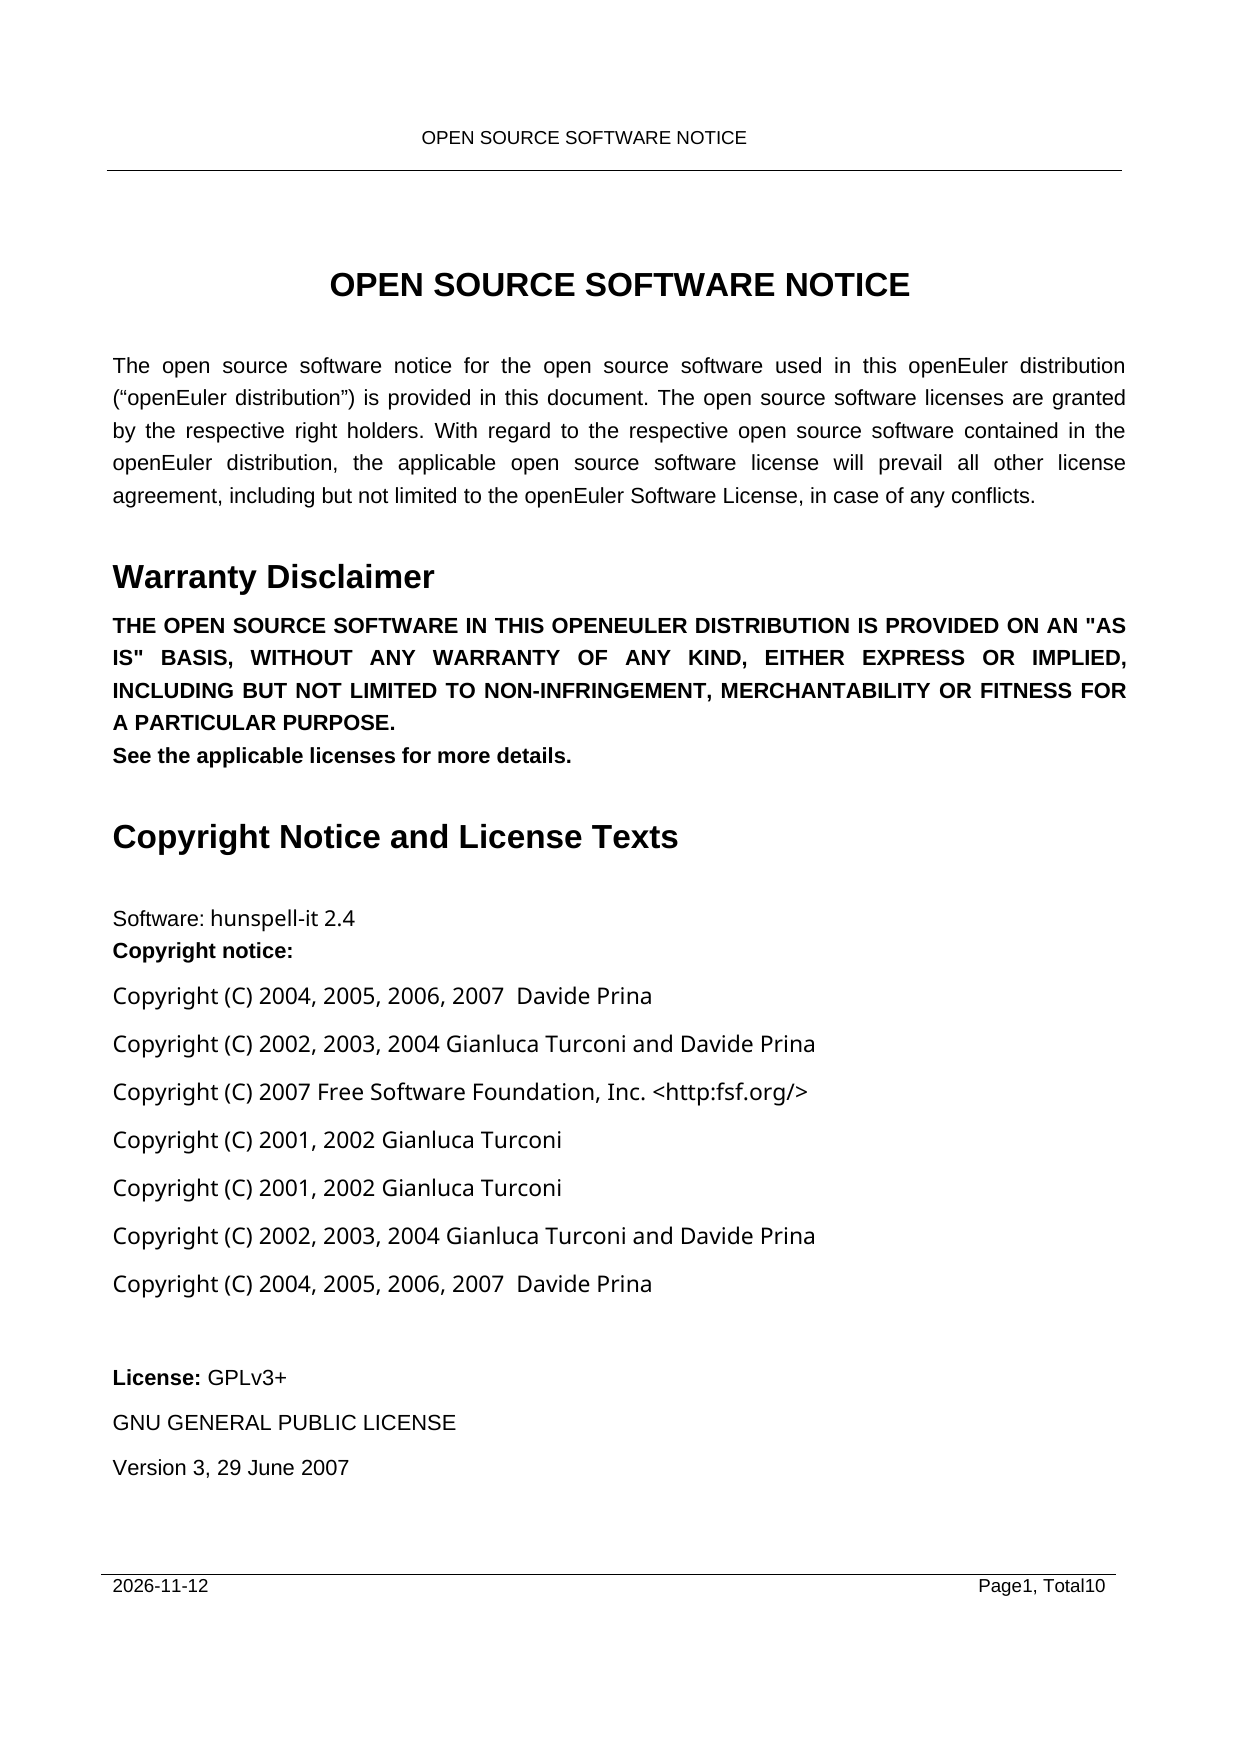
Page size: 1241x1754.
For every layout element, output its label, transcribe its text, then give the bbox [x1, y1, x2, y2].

text THE OPEN SOURCE SOFTWARE IN THIS OPENEULER DISTRIBUTION IS PROVIDED ON AN "AS IS" BASIS, WITHOUT ANY WARRANTY OF ANY KIND, EITHER EXPRESS OR IMPLIED, INCLUDING BUT NOT LIMITED TO NON-INFRINGEMENT, MERCHANTABILITY OR FITNESS FOR A PARTICULAR PURPOSE. See the applicable licenses for more details. [112, 609, 1128, 771]
text License: GPLv3+ [112, 1361, 1128, 1393]
text Copyright (C) 2001, 2002 Gianluca Turconi [112, 1172, 1128, 1204]
text Copyright (C) 2004, 2005, 2006, 2007 Davide Prina [112, 1268, 1128, 1300]
text Copyright (C) 2002, 2003, 2004 Gianluca Turconi and Davide Prina [112, 1027, 1128, 1060]
text Version 3, 29 June 2007 [112, 1451, 1128, 1484]
text Copyright (C) 2004, 2005, 2006, 2007 Davide Prina [112, 979, 1128, 1012]
text Copyright (C) 2002, 2003, 2004 Gianluca Turconi and Davide Prina [112, 1220, 1128, 1252]
text OPEN SOURCE SOFTWARE NOTICE [112, 251, 1128, 316]
text Copyright notice: [112, 934, 1128, 966]
text Copyright Notice and License Texts [112, 804, 1128, 869]
text GNU GENERAL PUBLIC LICENSE [112, 1406, 1128, 1439]
text Warranty Disclaimer [112, 544, 1128, 609]
text Software: hunspell-it 2.4 [112, 901, 1128, 934]
text Copyright (C) 2007 Free Software Foundation, Inc. <http:fsf.org/> [112, 1075, 1128, 1108]
text The open source software notice for the open source software used in this openEuler distribution (“openEuler distribution”) is provided in this document. The open source software licenses are granted by the respective right holders. With regard to the respective open source software contained in the openEuler distribution, the applicable open source software license will prevail all other license agreement, including but not limited to the openEuler Software License, in case of any conflicts. [112, 349, 1128, 511]
text Copyright (C) 2001, 2002 Gianluca Turconi [112, 1123, 1128, 1156]
